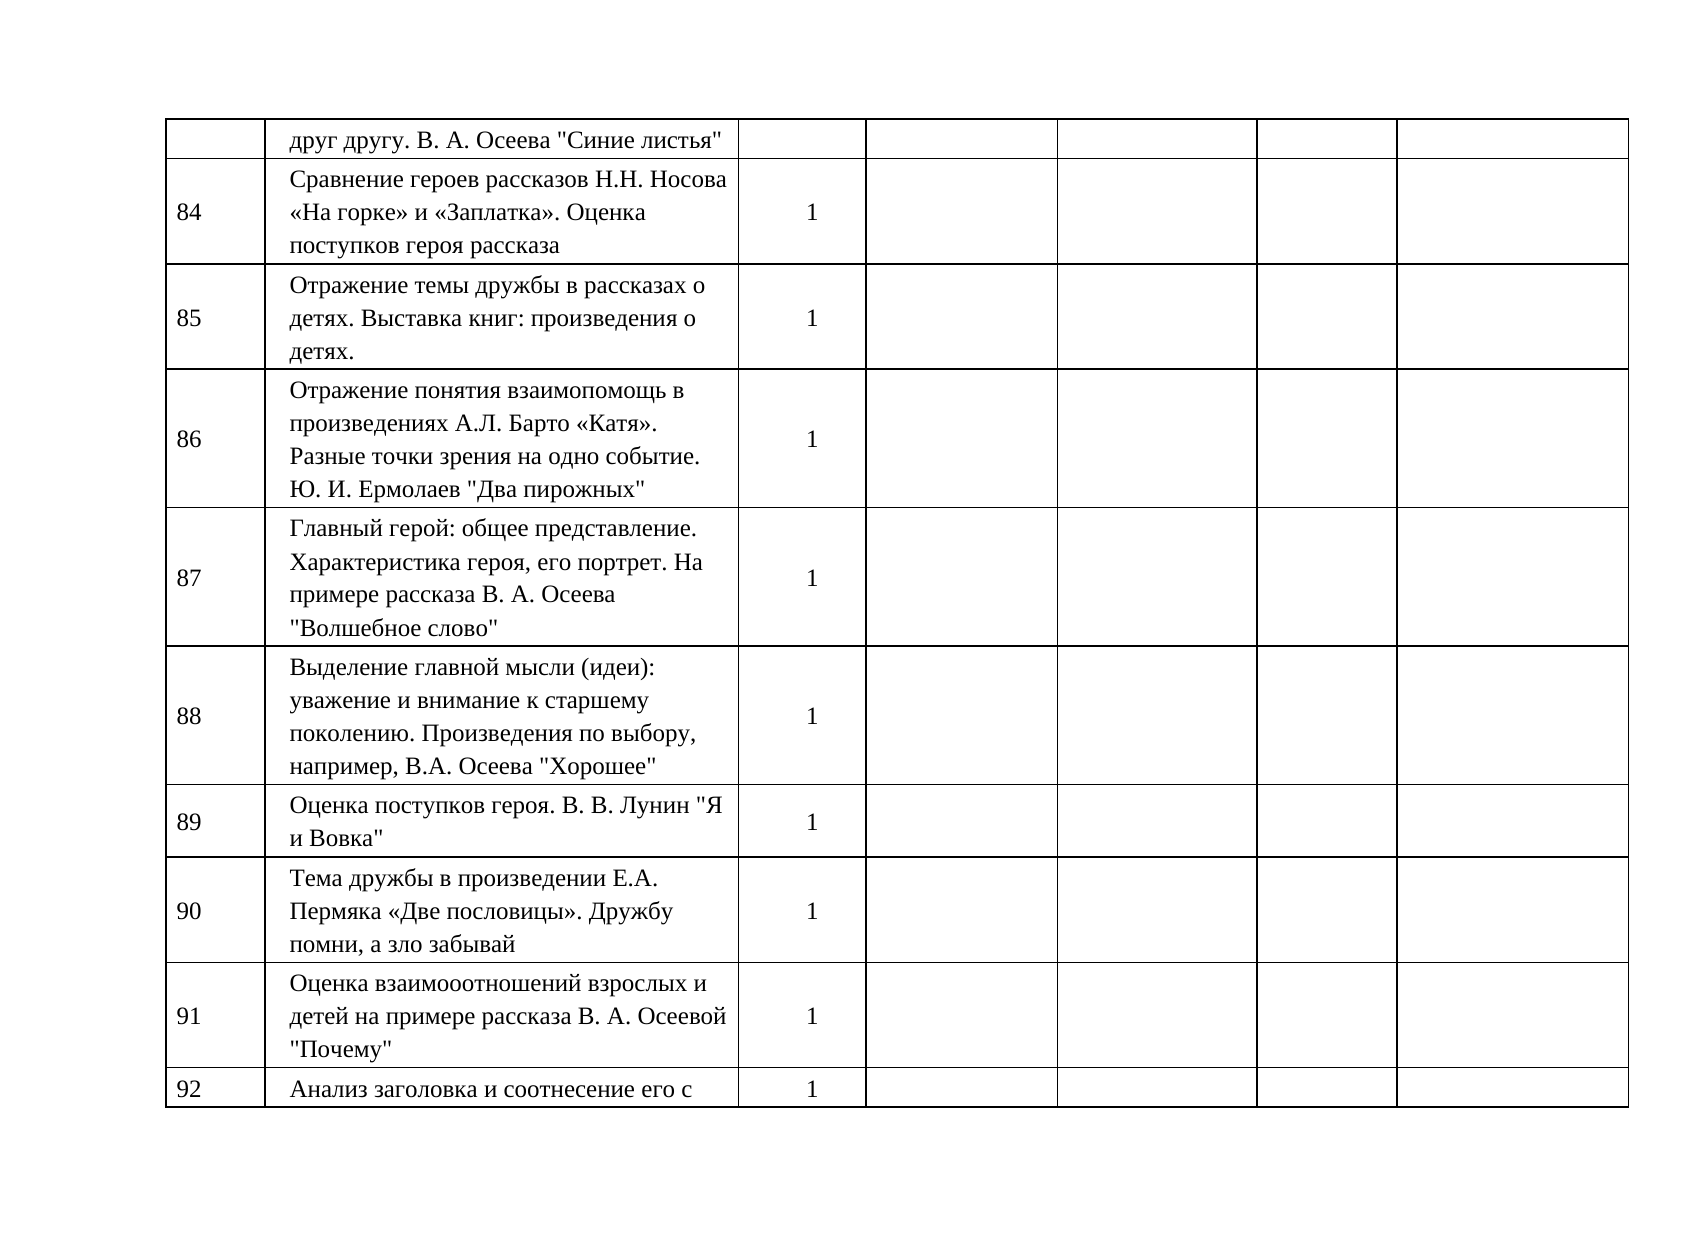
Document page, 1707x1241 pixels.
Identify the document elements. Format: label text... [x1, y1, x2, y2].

table_cell [1398, 265, 1628, 368]
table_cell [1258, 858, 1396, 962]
table_cell [1258, 159, 1396, 263]
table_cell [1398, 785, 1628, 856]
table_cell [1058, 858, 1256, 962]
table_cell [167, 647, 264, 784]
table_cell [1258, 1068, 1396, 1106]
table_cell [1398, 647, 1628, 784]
table_cell [1258, 120, 1396, 157]
table_cell 1 [739, 370, 865, 507]
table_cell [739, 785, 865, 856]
table_cell 1 [739, 159, 865, 263]
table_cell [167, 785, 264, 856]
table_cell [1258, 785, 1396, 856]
table_cell [1058, 120, 1256, 157]
table_cell [1058, 508, 1256, 645]
table_cell [1058, 159, 1256, 263]
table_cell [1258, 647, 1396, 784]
table_cell Отражение понятия взаимопомощь в произведениях А.Л. Барто «Катя». Разные точки зрения на одно событие. Ю. И. Ермолаев "Два пирожных" [266, 370, 738, 507]
table_cell [1058, 265, 1256, 368]
table_cell 1 [739, 508, 865, 645]
table_cell 83 [167, 120, 264, 157]
table_cell Отражение темы дружбы в рассказах о детях. Выставка книг: произведения о детях. [266, 265, 738, 368]
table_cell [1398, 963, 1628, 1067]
table_cell [1258, 265, 1396, 368]
table_cell [867, 159, 1057, 263]
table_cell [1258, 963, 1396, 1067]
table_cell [266, 120, 738, 157]
table_cell [1398, 120, 1628, 157]
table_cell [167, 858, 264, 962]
table_cell 1 [739, 120, 865, 157]
table_cell [867, 370, 1057, 507]
table_cell [1398, 159, 1628, 263]
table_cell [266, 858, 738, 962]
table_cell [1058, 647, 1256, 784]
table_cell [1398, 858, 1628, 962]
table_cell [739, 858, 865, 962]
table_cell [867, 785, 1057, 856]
table_cell 1 [739, 265, 865, 368]
table_cell [1058, 370, 1256, 507]
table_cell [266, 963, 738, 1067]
table_cell Главный герой: общее представление. Характеристика героя, его портрет. На примере рассказа В. А. Осеева "Волшебное слово" [266, 508, 738, 645]
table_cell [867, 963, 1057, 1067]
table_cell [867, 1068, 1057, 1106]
table_cell [867, 265, 1057, 368]
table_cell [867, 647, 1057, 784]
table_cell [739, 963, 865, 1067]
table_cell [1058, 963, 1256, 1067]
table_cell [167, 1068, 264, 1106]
table_cell Сравнение героев рассказов Н.Н. Носова «На горке» и «Заплатка». Оценка поступков героя рассказа [266, 159, 738, 263]
table_cell [867, 120, 1057, 157]
table_cell 87 [167, 508, 264, 645]
table_cell 84 [167, 159, 264, 263]
table_cell 85 [167, 265, 264, 368]
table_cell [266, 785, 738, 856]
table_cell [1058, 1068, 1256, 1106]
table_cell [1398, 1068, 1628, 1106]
table_cell [867, 508, 1057, 645]
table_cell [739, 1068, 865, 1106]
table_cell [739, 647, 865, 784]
table_cell 86 [167, 370, 264, 507]
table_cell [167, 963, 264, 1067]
table_cell [1398, 508, 1628, 645]
table_cell [1398, 370, 1628, 507]
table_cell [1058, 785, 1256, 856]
table_cell [1258, 508, 1396, 645]
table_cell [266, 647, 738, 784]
table_cell [1258, 370, 1396, 507]
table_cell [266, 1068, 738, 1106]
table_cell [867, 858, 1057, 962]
